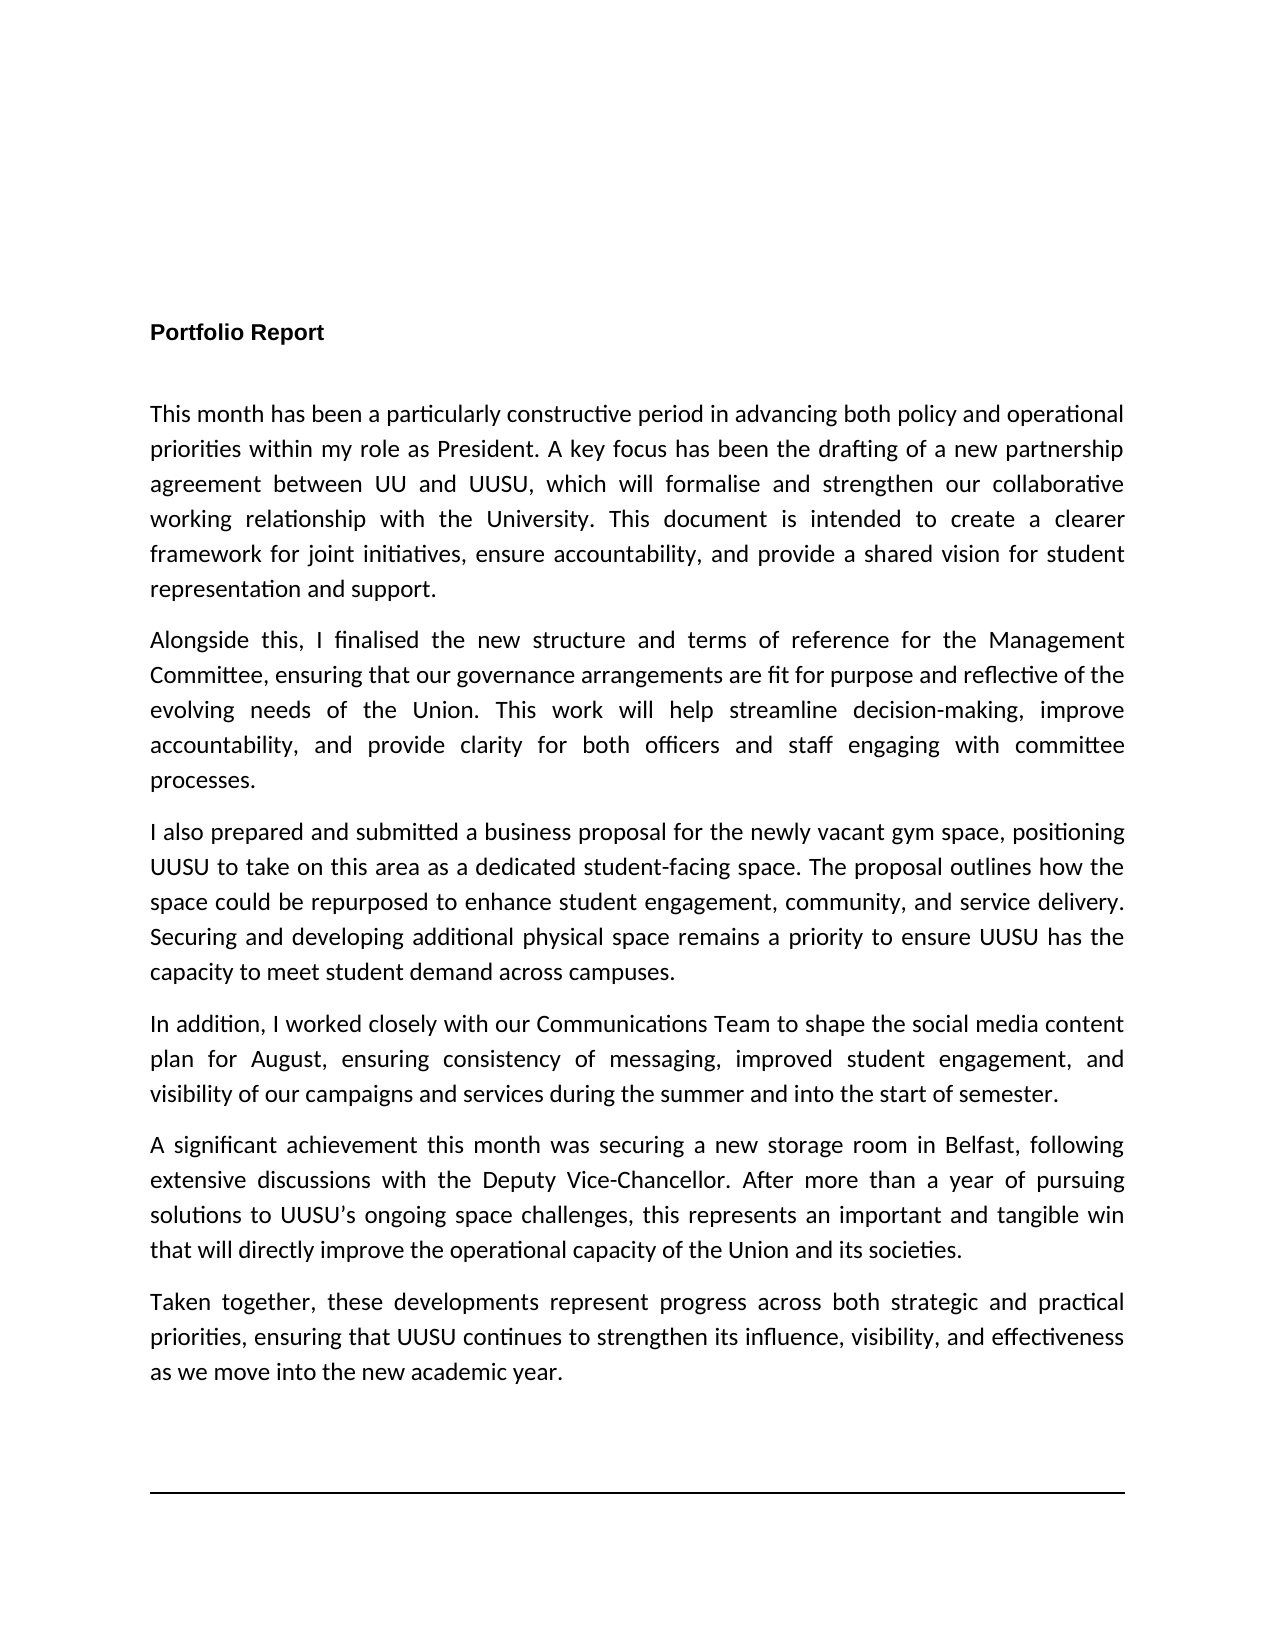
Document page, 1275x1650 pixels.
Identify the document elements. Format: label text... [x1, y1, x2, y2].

text In addition, I worked closely with our Communications Team to shape the social media content plan for August, ensuring consistency of messaging, improved student engagement, and visibility of our campaigns and services during the summer and into the start of semester. [150, 1008, 1125, 1108]
text I also prepared and submitted a business proposal for the newly vacant gym space, positioning UUSU to take on this area as a dedicated student-facing space. The proposal outlines how the space could be repurposed to enhance student engagement, community, and service delivery. Securing and developing additional physical space remains a priority to ensure UUSU has the capacity to meet student demand across campuses. [150, 816, 1125, 987]
text Alongside this, I finalised the new structure and terms of reference for the Management Committee, ensuring that our governance arrangements are fit for purpose and reflective of the evolving needs of the Union. This work will help streamline decision-making, improve accountability, and provide clarity for both officers and staff engaging with committee processes. [150, 624, 1125, 795]
text This month has been a particularly constructive period in advancing both policy and operational priorities within my role as President. A key focus has been the drafting of a new partnership agreement between UU and UUSU, which will formalise and strengthen our collaborative working relationship with the University. This document is intended to create a clearer framework for joint initiatives, ensure accountability, and provide a shared vision for student representation and support. [150, 365, 1125, 603]
text Portfolio Report [150, 318, 1125, 345]
text A significant achievement this month was securing a new storage room in Belfast, following extensive discussions with the Deputy Vice-Chancellor. After more than a year of pursuing solutions to UUSU’s ongoing space challenges, this represents an important and tangible win that will directly improve the operational capacity of the Union and its societies. [150, 1129, 1125, 1265]
text Taken together, these developments represent progress across both strategic and practical priorities, ensuring that UUSU continues to strengthen its influence, visibility, and effectiveness as we move into the new academic year. [150, 1286, 1125, 1387]
